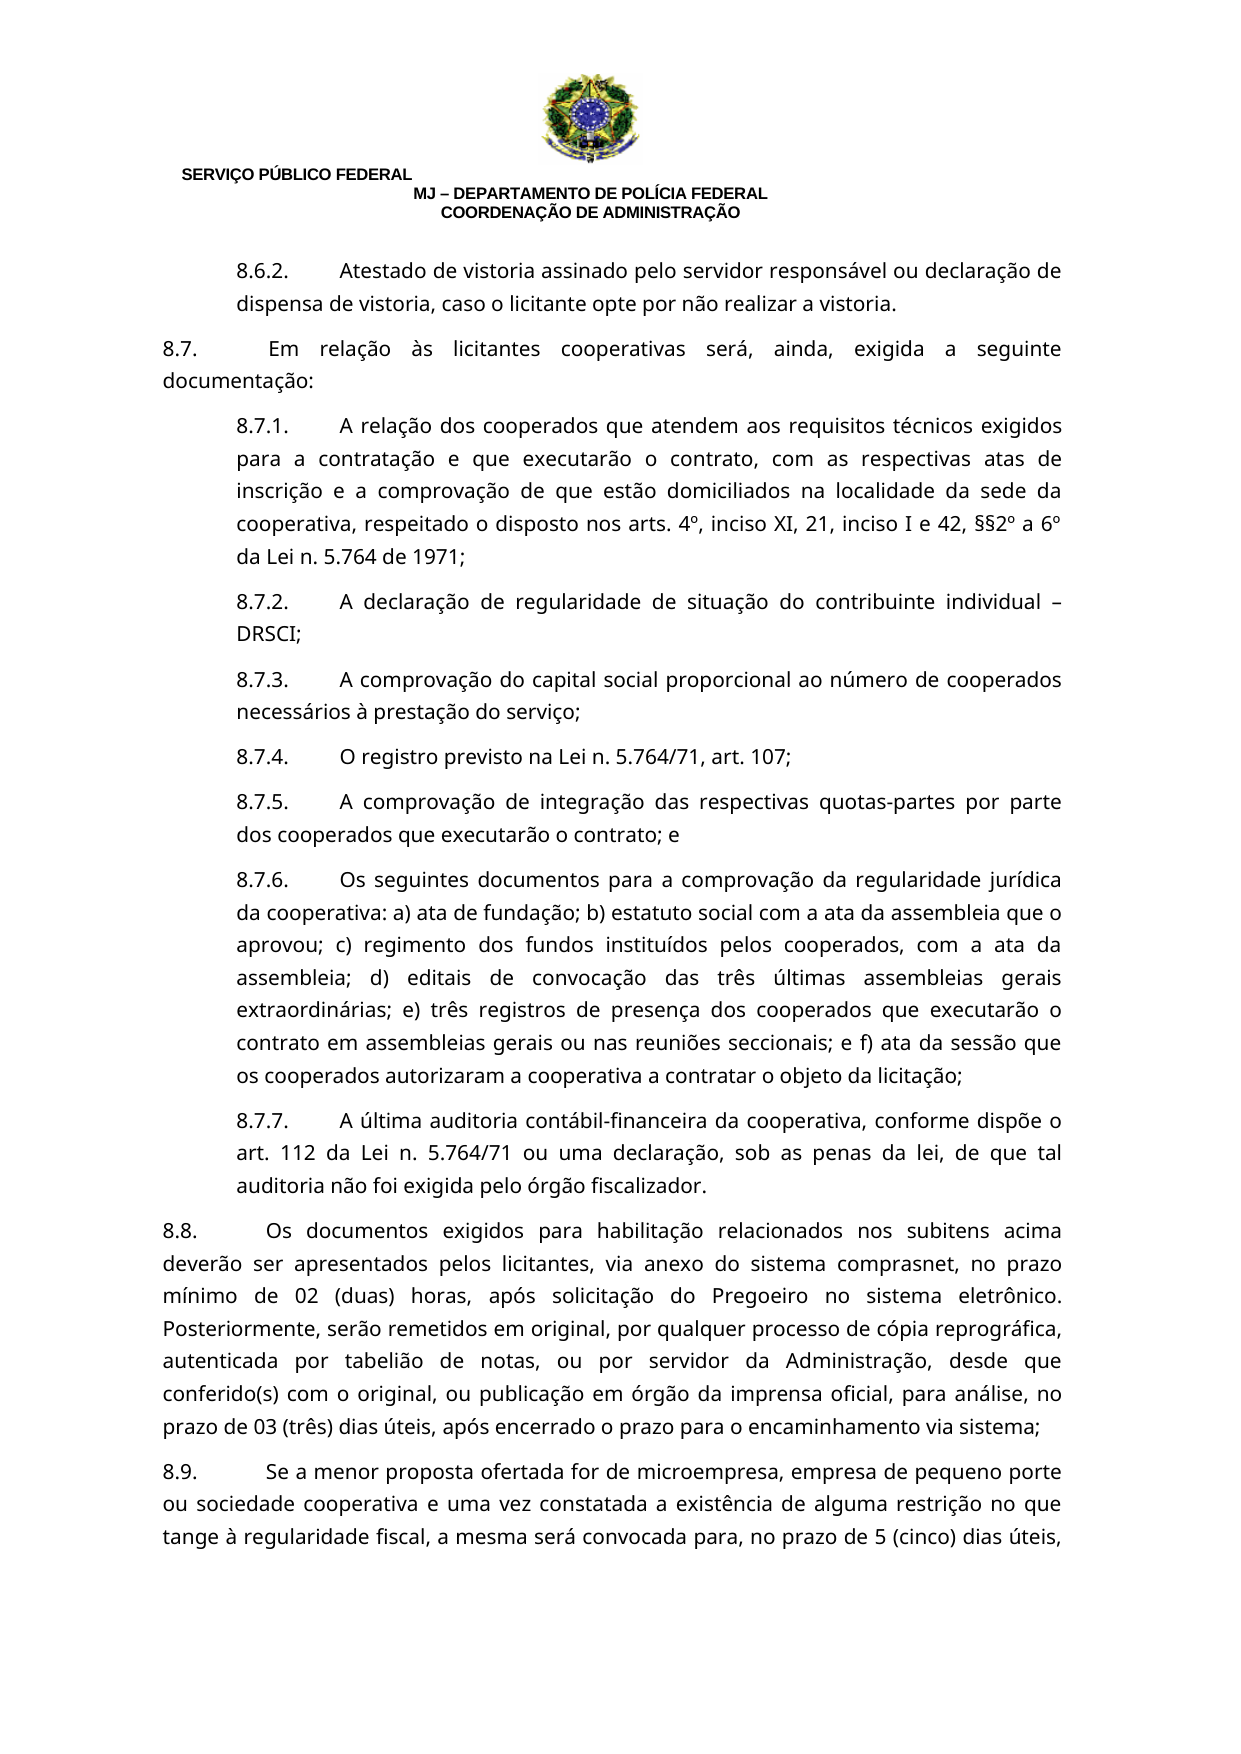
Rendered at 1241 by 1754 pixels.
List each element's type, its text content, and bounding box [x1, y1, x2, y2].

list Os documentos exigidos para habilitação relacionados nos subitens acima deverão ser apresentados pelos licitantes, via anexo do sistema comprasnet, no prazo mínimo de 02 (duas) horas, após solicitação do Pregoeiro no sistema eletrônico. Posteriormente, serão remetidos em original, por qualquer processo de cópia reprográfica, autenticada por tabelião de notas, ou por servidor da Administração, desde que conferido(s) com o original, ou publicação em órgão da imprensa oficial, para análise, no prazo de 03 (três) dias úteis, após encerrado o prazo para o encaminhamento via sistema; [162, 1216, 1063, 1440]
list Em relação às licitantes cooperativas será, ainda, exigida a seguinte documentação: [162, 334, 1063, 395]
list A última auditoria contábil-financeira da cooperativa, conforme dispõe o art. 112 da Lei n. 5.764/71 ou uma declaração, sob as penas da lei, de que tal auditoria não foi exigida pelo órgão fiscalizador. [236, 1106, 1063, 1199]
list A comprovação do capital social proporcional ao número de cooperados necessários à prestação do serviço; [236, 665, 1063, 726]
list A declaração de regularidade de situação do contribuinte individual – DRSCI; [236, 587, 1063, 648]
list Atestado de vistoria assinado pelo servidor responsável ou declaração de dispensa de vistoria, caso o licitante opte por não realizar a vistoria. [236, 256, 1063, 317]
list A comprovação de integração das respectivas quotas-partes por parte dos cooperados que executarão o contrato; e [236, 787, 1063, 848]
list A relação dos cooperados que atendem aos requisitos técnicos exigidos para a contratação e que executarão o contrato, com as respectivas atas de inscrição e a comprovação de que estão domiciliados na localidade da sede da cooperativa, respeitado o disposto nos arts. 4º, inciso XI, 21, inciso I e 42, §§2º a 6º da Lei n. 5.764 de 1971; [236, 411, 1063, 570]
list O registro previsto na Lei n. 5.764/71, art. 107; [236, 742, 1063, 771]
list Os seguintes documentos para a comprovação da regularidade jurídica da cooperativa: a) ata de fundação; b) estatuto social com a ata da assembleia que o aprovou; c) regimento dos fundos instituídos pelos cooperados, com a ata da assembleia; d) editais de convocação das três últimas assembleias gerais extraordinárias; e) três registros de presença dos cooperados que executarão o contrato em assembleias gerais ou nas reuniões seccionais; e f) ata da sessão que os cooperados autorizaram a cooperativa a contratar o objeto da licitação; [236, 865, 1063, 1089]
